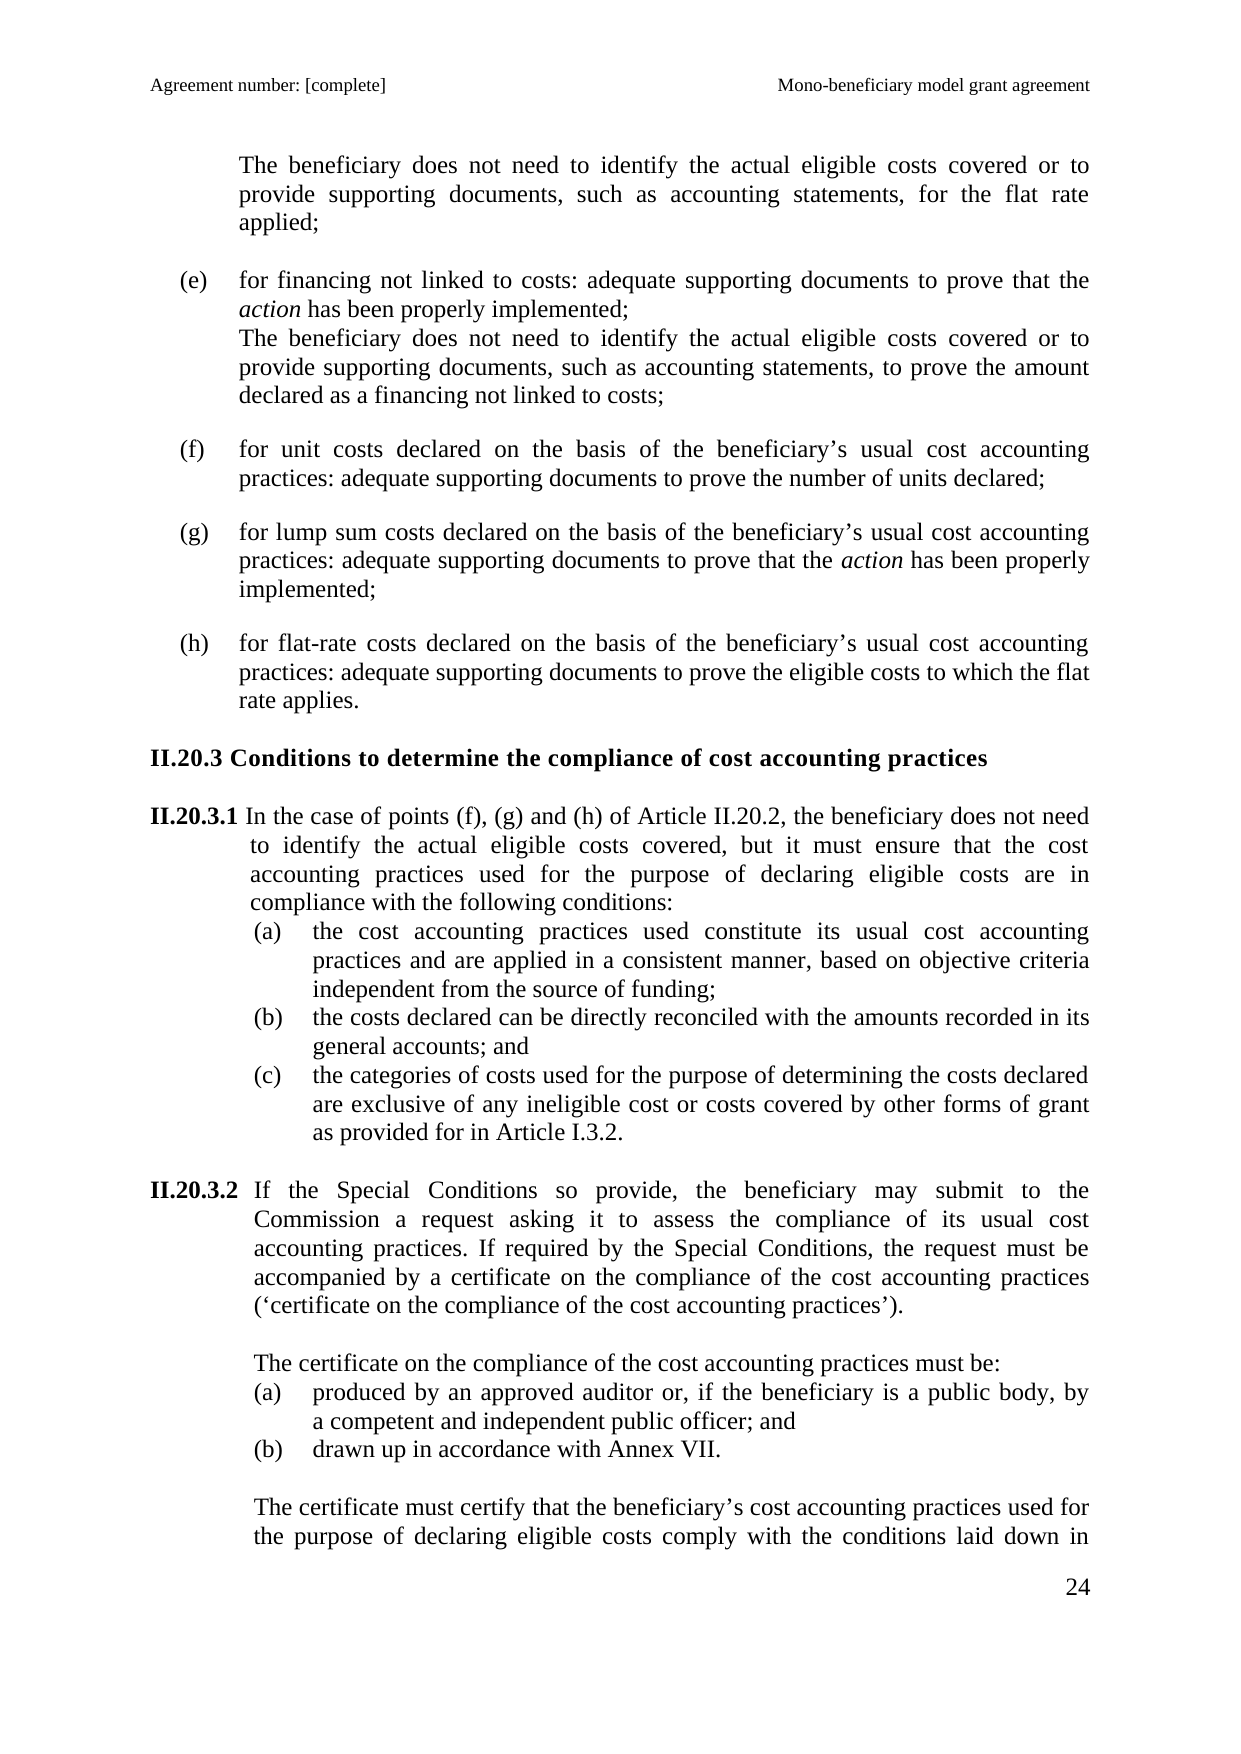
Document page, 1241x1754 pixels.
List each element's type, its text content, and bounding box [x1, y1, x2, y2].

subtitle II.20.3 Conditions to determine the compliance of cost accounting practices [150, 743, 1090, 772]
list the categories of costs used for the purpose of determining the costs declared are exclusive of any ineligible cost or costs covered by other forms of grant as provided for in Article I.3.2. [253, 1060, 1090, 1146]
list for flat-rate costs declared on the basis of the beneficiary’s usual cost accounting practices: adequate supporting documents to prove the eligible costs to which the flat rate applies. [179, 628, 1090, 714]
text The beneficiary does not need to identify the actual eligible costs covered or to provide supporting documents, such as accounting statements, for the flat rate applied; [239, 150, 1090, 236]
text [253, 1492, 1090, 1550]
list the costs declared can be directly reconciled with the amounts recorded in its general accounts; and [253, 1002, 1090, 1060]
list for financing not linked to costs: adequate supporting documents to prove that the action has been properly implemented; [179, 265, 1090, 323]
text The certificate on the compliance of the cost accounting practices must be: [253, 1348, 1090, 1377]
text The beneficiary does not need to identify the actual eligible costs covered or to provide supporting documents, such as accounting statements, to prove the amount declared as a financing not linked to costs; [239, 323, 1090, 409]
list produced by an approved auditor or, if the beneficiary is a public body, by a competent and independent public officer; and [253, 1377, 1090, 1434]
list the cost accounting practices used constitute its usual cost accounting practices and are applied in a consistent manner, based on objective criteria independent from the source of funding; [253, 916, 1090, 1002]
text II.20.3.1 In the case of points (f), (g) and (h) of Article II.20.2, the beneficiary does not need to identify the actual eligible costs covered, but it must ensure that the cost accounting practices used for the purpose of declaring eligible costs are in compliance with the following conditions: [150, 801, 1090, 916]
list for lump sum costs declared on the basis of the beneficiary’s usual cost accounting practices: adequate supporting documents to prove that the action has been properly implemented; [179, 517, 1090, 603]
list for unit costs declared on the basis of the beneficiary’s usual cost accounting practices: adequate supporting documents to prove the number of units declared; [179, 434, 1090, 492]
text II.20.3.2 If the Special Conditions so provide, the beneficiary may submit to the Commission a request asking it to assess the compliance of its usual cost accounting practices. If required by the Special Conditions, the request must be accompanied by a certificate on the compliance of the cost accounting practices (‘certificate on the compliance of the cost accounting practices’). [150, 1175, 1090, 1319]
list drawn up in accordance with Annex VII. [253, 1434, 1090, 1463]
